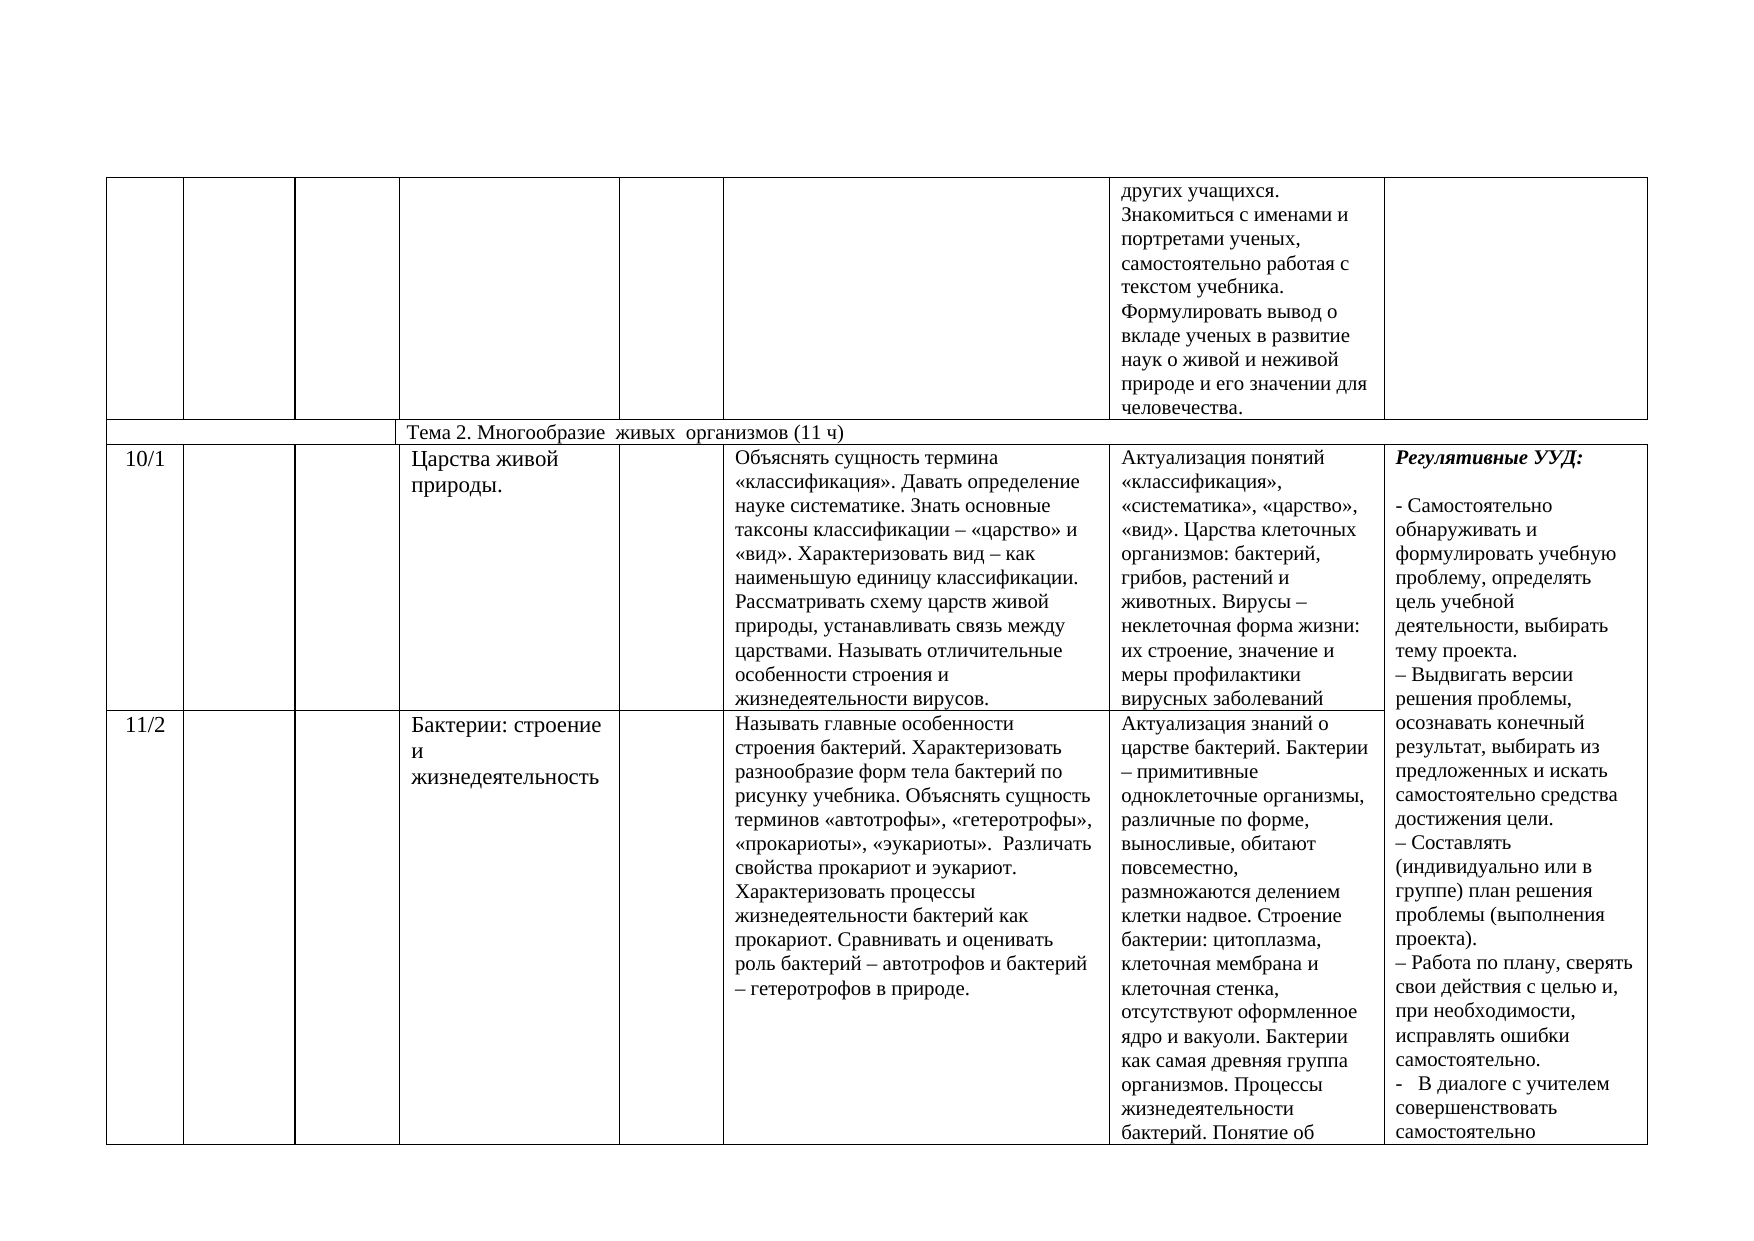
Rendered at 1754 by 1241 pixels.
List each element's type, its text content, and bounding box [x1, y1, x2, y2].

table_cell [1110, 711, 1384, 1144]
table_cell [184, 711, 294, 1144]
table_cell 11/2 [107, 711, 183, 1144]
table_cell 9 [107, 178, 183, 419]
table_cell [296, 445, 399, 710]
table_cell 10/1 [107, 445, 183, 710]
table_cell Актуализация понятий «классификация», «систематика», «царство», «вид». Царства клеточных организмов: бактерий, грибов, растений и животных. Вирусы – неклеточная форма жизни: их строение, значение и меры профилактики вирусных заболеваний [1110, 445, 1384, 710]
table_cell Царства живой природы. [400, 445, 619, 710]
table_cell [296, 711, 399, 1144]
table_cell Объяснять сущность термина «классификация». Давать определение науке систематике. Знать основные таксоны классификации – «царство» и «вид». Характеризовать вид – как наименьшую единицу классификации. Рассматривать схему царств живой природы, устанавливать связь между царствами. Называть отличительные особенности строения и жизнедеятельности вирусов. [724, 445, 1109, 710]
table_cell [400, 178, 619, 419]
table_cell Регулятивные УУД: - Самостоятельно обнаруживать и формулировать учебную проблему, определять цель учебной деятельности, выбирать тему проекта. – Выдвигать версии решения проблемы, осознавать конечный результат, выбирать из предложенных и искать самостоятельно средства достижения цели. – Составлять (индивидуально или в группе) план решения проблемы (выполнения проекта). – Работа по плану, сверять свои действия с целью и, при необходимости, исправлять ошибки самостоятельно. - В диалоге с учителем совершенствовать самостоятельно выработанные критерии оценки. [1385, 445, 1647, 1144]
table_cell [1110, 178, 1384, 419]
table_cell [620, 711, 723, 1144]
table_cell [184, 445, 294, 710]
table_cell [620, 178, 723, 419]
table_cell Тема 2. Многообразие живых организмов (11 ч) [396, 420, 1647, 444]
table_cell [620, 445, 723, 710]
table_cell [724, 178, 1109, 419]
table_cell [184, 178, 294, 419]
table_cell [400, 711, 619, 1144]
table_cell [107, 420, 395, 444]
table_cell [296, 178, 399, 419]
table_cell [724, 711, 1109, 1144]
